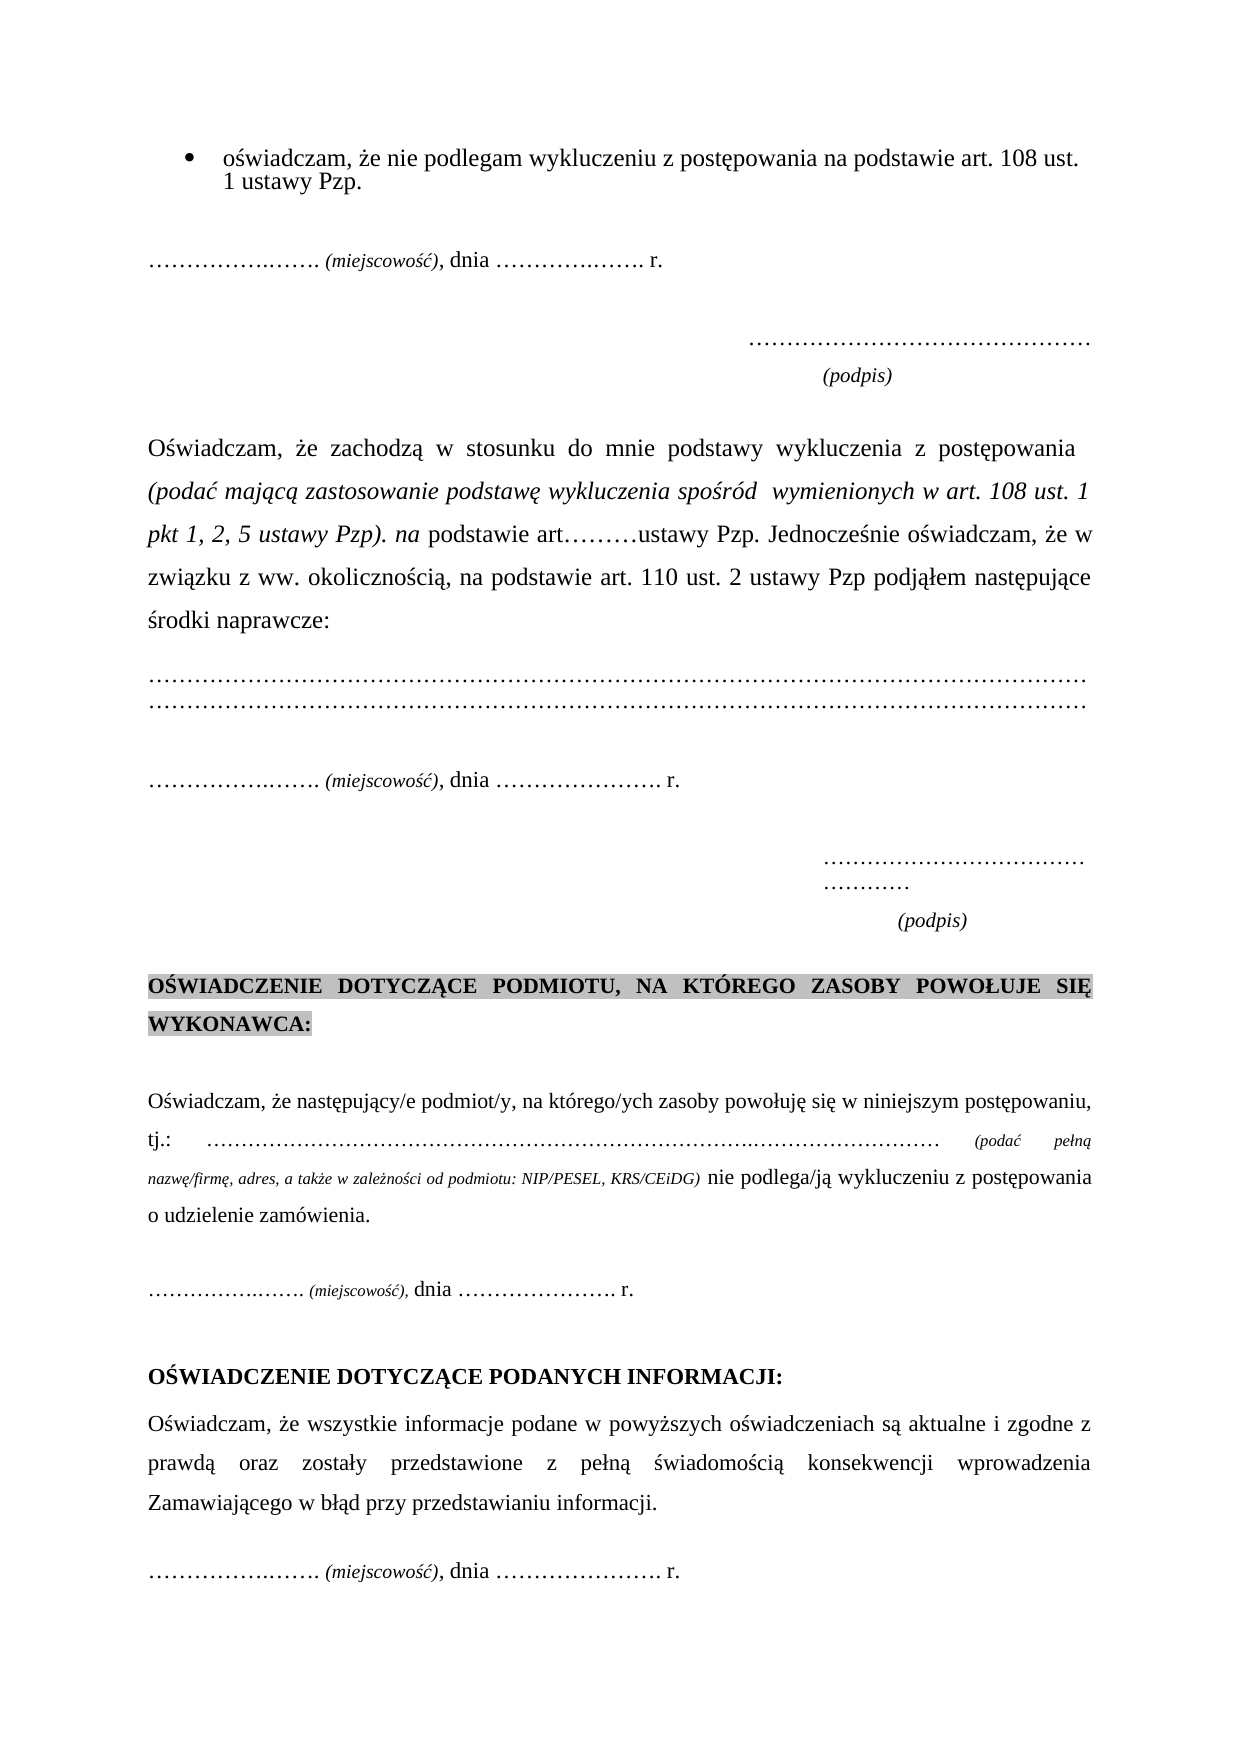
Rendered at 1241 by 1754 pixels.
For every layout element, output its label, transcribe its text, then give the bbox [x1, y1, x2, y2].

text ………………………………………………………………………………………………………………………………………………………………………………………………………………………… [148, 661, 1093, 714]
text Oświadczam, że następujący/e podmiot/y, na którego/ych zasoby powołuję się w niniejszym postępowaniu, tj.: …………………………………………………………………….……………………… (podać pełną nazwę/firmę, adres, a także w zależności od podmiotu: NIP/PESEL, KRS/CEiDG) nie podlega/ją wykluczeniu z postępowania o udzielenie zamówienia. [148, 1088, 1093, 1227]
text Oświadczam, że wszystkie informacje podane w powyższych oświadczeniach są aktualne i zgodne z prawdą oraz zostały przedstawione z pełną świadomością konsekwencji wprowadzenia Zamawiającego w błąd przy przedstawianiu informacji. [148, 1410, 1093, 1515]
text OŚWIADCZENIE DOTYCZĄCE PODANYCH INFORMACJI: [148, 1363, 1093, 1389]
text …………….……. (miejscowość), dnia …………………. r. [148, 1557, 1093, 1583]
text (podpis) [898, 908, 1093, 932]
text …………….……. (miejscowość), dnia …………………. r. [148, 766, 1093, 792]
text (podać mającą zastosowanie podstawę wykluczenia spośród wymienionych w art. 108 ust. 1 pkt 1, 2, 5 ustawy Pzp). na podstawie art………ustawy Pzp. Jednocześnie oświadczam, że w związku z ww. okolicznością, na podstawie art. 110 ust. 2 ustawy Pzp podjąłem następujące środki naprawcze: [148, 476, 1093, 634]
text …………….……. (miejscowość), dnia …………………. r. [148, 1276, 1093, 1301]
text ………………………………………… [823, 844, 1093, 894]
text (podpis) [823, 363, 1093, 387]
list oświadczam, że nie podlegam wykluczeniu z postępowania na podstawie art. 108 ust. 1 ustawy Pzp. [185, 148, 1093, 194]
text ……………………………………… [748, 324, 1093, 350]
text Oświadczam, że zachodzą w stosunku do mnie podstawy wykluczenia z postępowania [148, 433, 1093, 462]
text …………….……. (miejscowość), dnia ………….……. r. [148, 246, 1093, 272]
text OŚWIADCZENIE DOTYCZĄCE PODMIOTU, NA KTÓREGO ZASOBY POWOŁUJE SIĘ WYKONAWCA: [148, 999, 1093, 1036]
